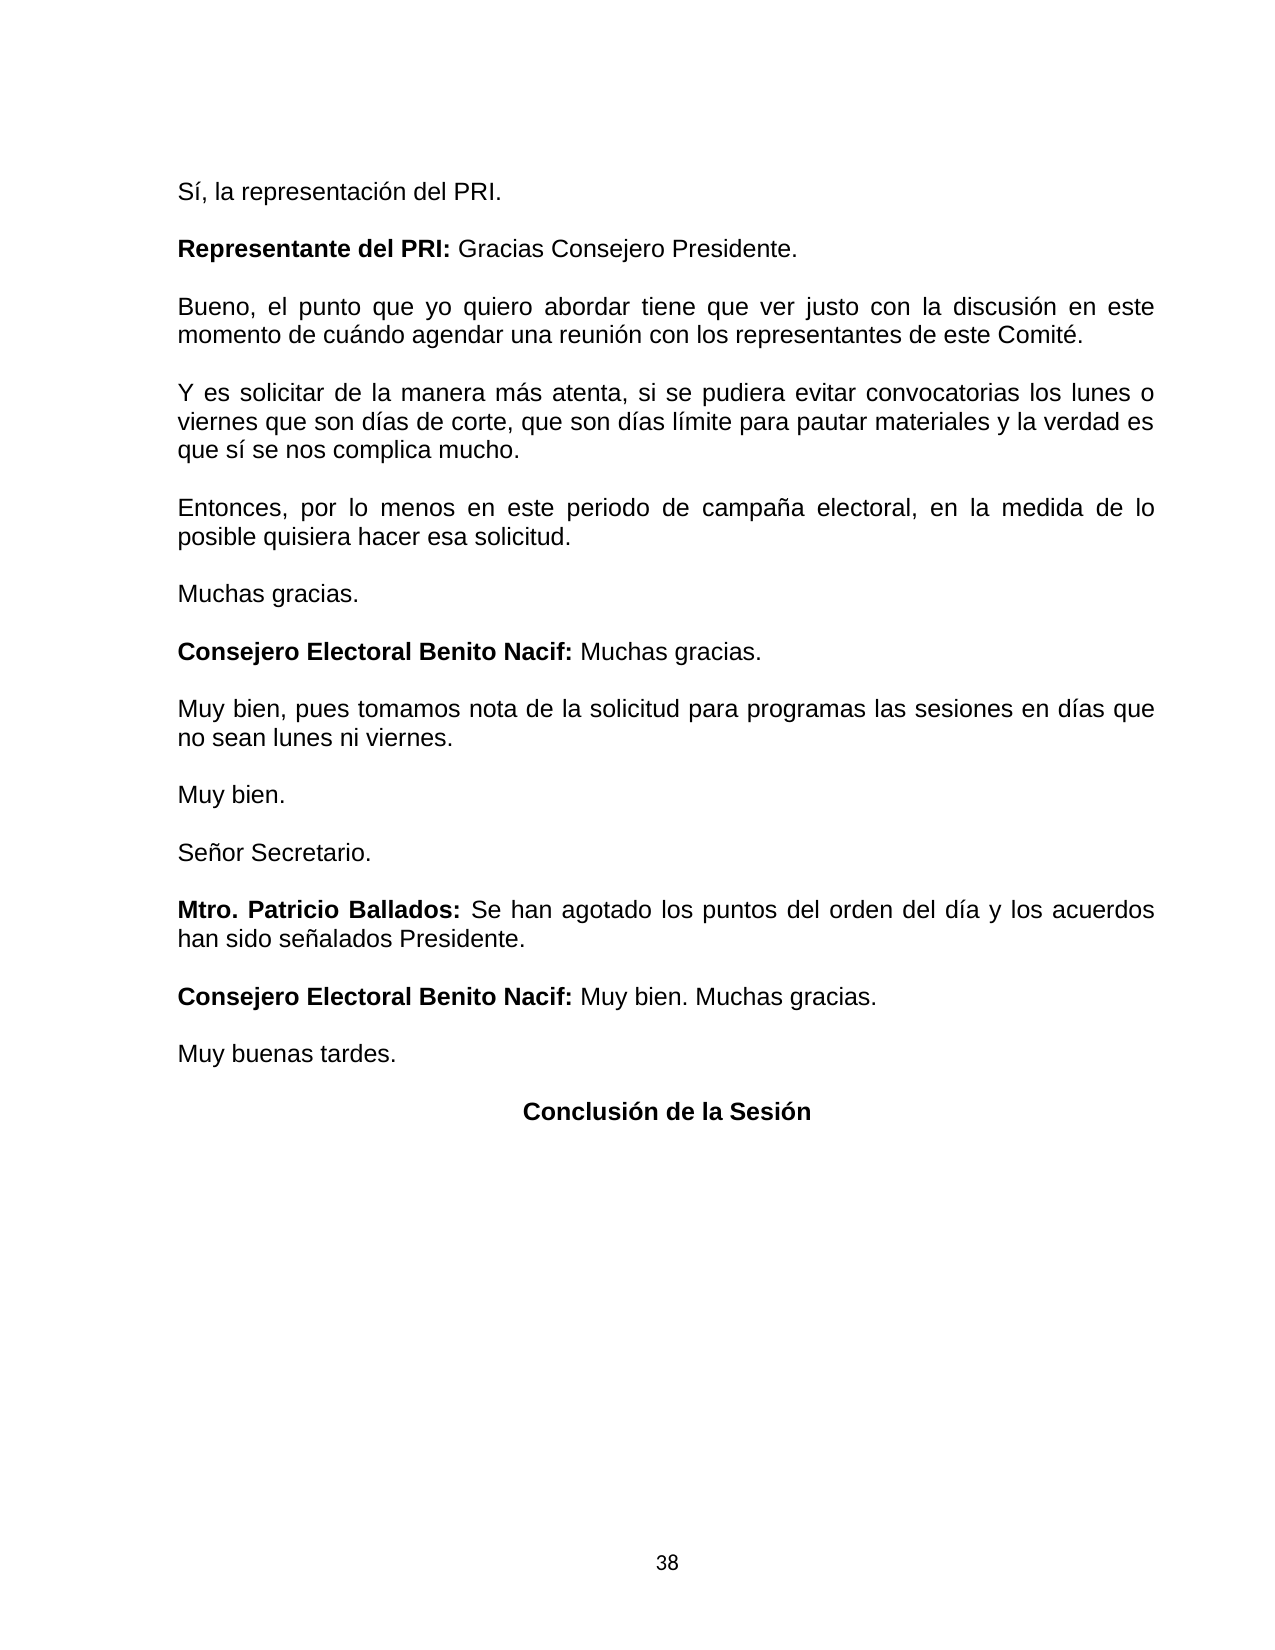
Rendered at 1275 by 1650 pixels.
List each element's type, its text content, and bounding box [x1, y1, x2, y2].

text Representante del PRI: Gracias Consejero Presidente. [177, 234, 1157, 263]
text Muchas gracias. [177, 579, 1157, 608]
text Consejero Electoral Benito Nacif: Muy bien. Muchas gracias. [177, 981, 1157, 1010]
text Señor Secretario. [177, 838, 1157, 866]
text Bueno, el punto que yo quiero abordar tiene que ver justo con la discusión en este momento de cuándo agendar una reunión con los representantes de este Comité. [177, 291, 1157, 349]
text Mtro. Patricio Ballados: Se han agotado los puntos del orden del día y los acuerdos han sido señalados Presidente. [177, 895, 1157, 953]
text Muy bien, pues tomamos nota de la solicitud para programas las sesiones en días que no sean lunes ni viernes. [177, 694, 1157, 751]
text Consejero Electoral Benito Nacif: Muchas gracias. [177, 636, 1157, 665]
text Muy buenas tardes. [177, 1039, 1157, 1068]
text Muy bien. [177, 780, 1157, 809]
text Y es solicitar de la manera más atenta, si se pudiera evitar convocatorias los lunes o viernes que son días de corte, que son días límite para pautar materiales y la verdad es que sí se nos complica mucho. [177, 378, 1157, 464]
text Conclusión de la Sesión [177, 1096, 1157, 1125]
text Sí, la representación del PRI. [177, 176, 1157, 205]
text Entonces, por lo menos en este periodo de campaña electoral, en la medida de lo posible quisiera hacer esa solicitud. [177, 493, 1157, 550]
